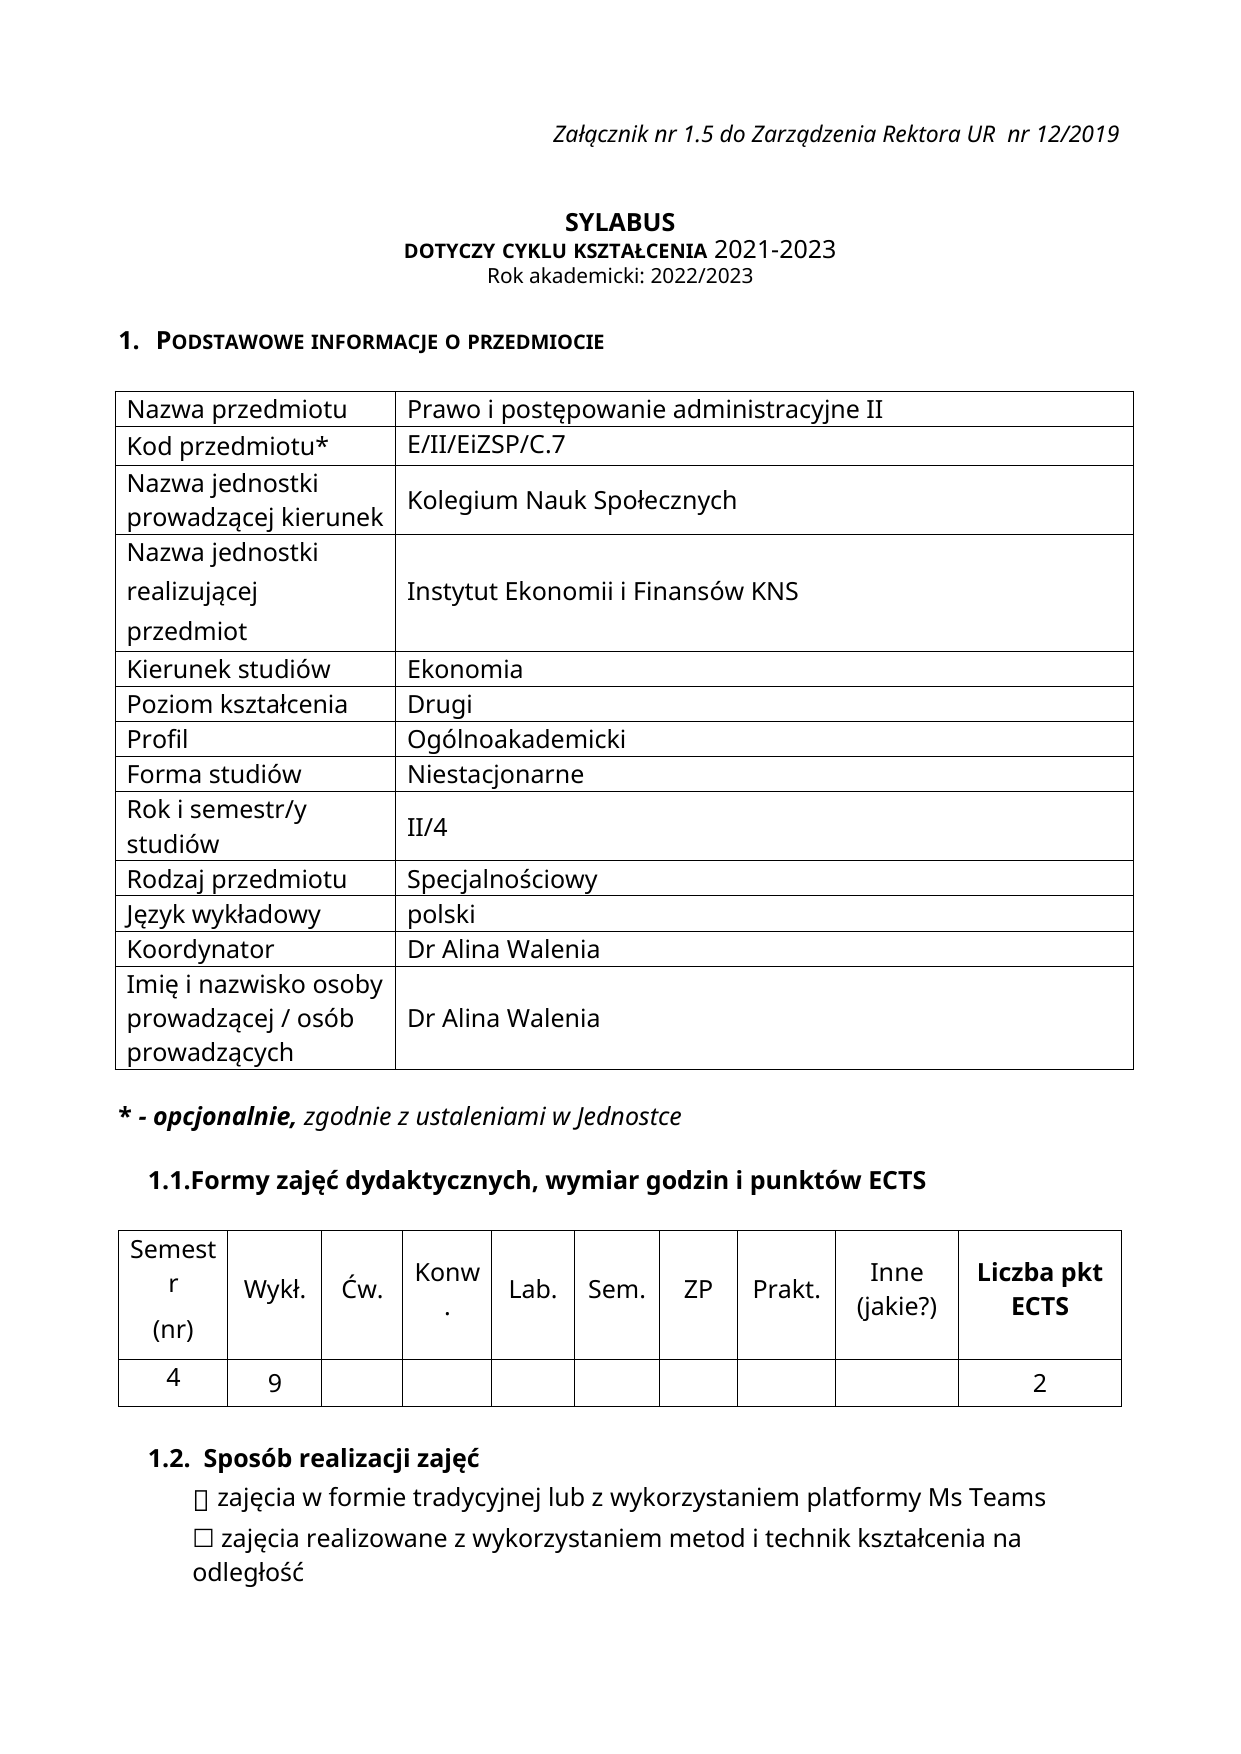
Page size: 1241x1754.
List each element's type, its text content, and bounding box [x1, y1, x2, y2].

table_header Semestr (nr) [119, 1231, 227, 1359]
table_header Prawo i postępowanie administracyjne II [396, 392, 1133, 426]
text 1.1.Formy zajęć dydaktycznych, wymiar godzin i punktów ECTS [148, 1162, 1122, 1196]
table_cell Imię i nazwisko osoby prowadzącej / osób prowadzących [116, 967, 395, 1069]
table_cell Instytut Ekonomii i Finansów KNS [396, 535, 1133, 651]
table_cell Poziom kształcenia [116, 687, 395, 721]
table_cell Kierunek studiów [116, 652, 395, 686]
table_cell [492, 1360, 574, 1406]
table_header Nazwa przedmiotu [116, 392, 395, 426]
table_cell 9 [228, 1360, 321, 1406]
text  zajęcia w formie tradycyjnej lub z wykorzystaniem platformy Ms Teams [192, 1475, 1122, 1520]
table_header ZP [660, 1231, 737, 1359]
table_cell E/II/EiZSP/C.7 [396, 427, 1133, 464]
table_cell Nazwa jednostki prowadzącej kierunek [116, 466, 395, 534]
table_cell [403, 1360, 491, 1406]
table_cell Język wykładowy [116, 896, 395, 931]
table_cell Ekonomia [396, 652, 1133, 686]
table_header Inne (jakie?) [836, 1231, 958, 1359]
table_cell polski [396, 896, 1133, 931]
table_cell [660, 1360, 737, 1406]
table_cell Rok i semestr/y studiów [116, 792, 395, 860]
text ☐ zajęcia realizowane z wykorzystaniem metod i technik kształcenia na odległość [192, 1520, 1122, 1588]
table_cell Profil [116, 722, 395, 756]
table_cell Dr Alina Walenia [396, 967, 1133, 1069]
table_cell [575, 1360, 659, 1406]
text Rok akademicki: 2022/2023 [118, 263, 1122, 288]
table_cell Kolegium Nauk Społecznych [396, 466, 1133, 534]
table_header Wykł. [228, 1231, 321, 1359]
table_cell 4 [119, 1360, 227, 1406]
table_cell [836, 1360, 958, 1406]
table_header Sem. [575, 1231, 659, 1359]
table_cell II/4 [396, 792, 1133, 860]
table_header Prakt. [738, 1231, 835, 1359]
table_cell Kod przedmiotu* [116, 427, 395, 464]
table_header Liczba pkt ECTS [959, 1231, 1121, 1359]
table_cell 2 [959, 1360, 1121, 1406]
table_header Ćw. [322, 1231, 402, 1359]
text 1.2. Sposób realizacji zajęć [148, 1441, 1122, 1475]
table_cell [322, 1360, 402, 1406]
table_cell Rodzaj przedmiotu [116, 861, 395, 895]
table_header Konw. [403, 1231, 491, 1359]
table_cell Forma studiów [116, 757, 395, 791]
table_cell Drugi [396, 687, 1133, 721]
text SYLABUS [118, 204, 1122, 238]
table_cell Niestacjonarne [396, 757, 1133, 791]
table_cell Dr Alina Walenia [396, 932, 1133, 966]
table_cell Specjalnościowy [396, 861, 1133, 895]
text Załącznik nr 1.5 do Zarządzenia Rektora UR nr 12/2019 [118, 118, 1122, 149]
table_cell Koordynator [116, 932, 395, 966]
text dotyczy cyklu kształcenia 2021-2023 [118, 238, 1122, 263]
table_cell [738, 1360, 835, 1406]
table_cell Nazwa jednostki realizującej przedmiot [116, 535, 395, 651]
list Podstawowe informacje o przedmiocie [118, 322, 1122, 356]
table_header Lab. [492, 1231, 574, 1359]
text * - opcjonalnie, zgodnie z ustaleniami w Jednostce [118, 1099, 1122, 1133]
table_cell Ogólnoakademicki [396, 722, 1133, 756]
